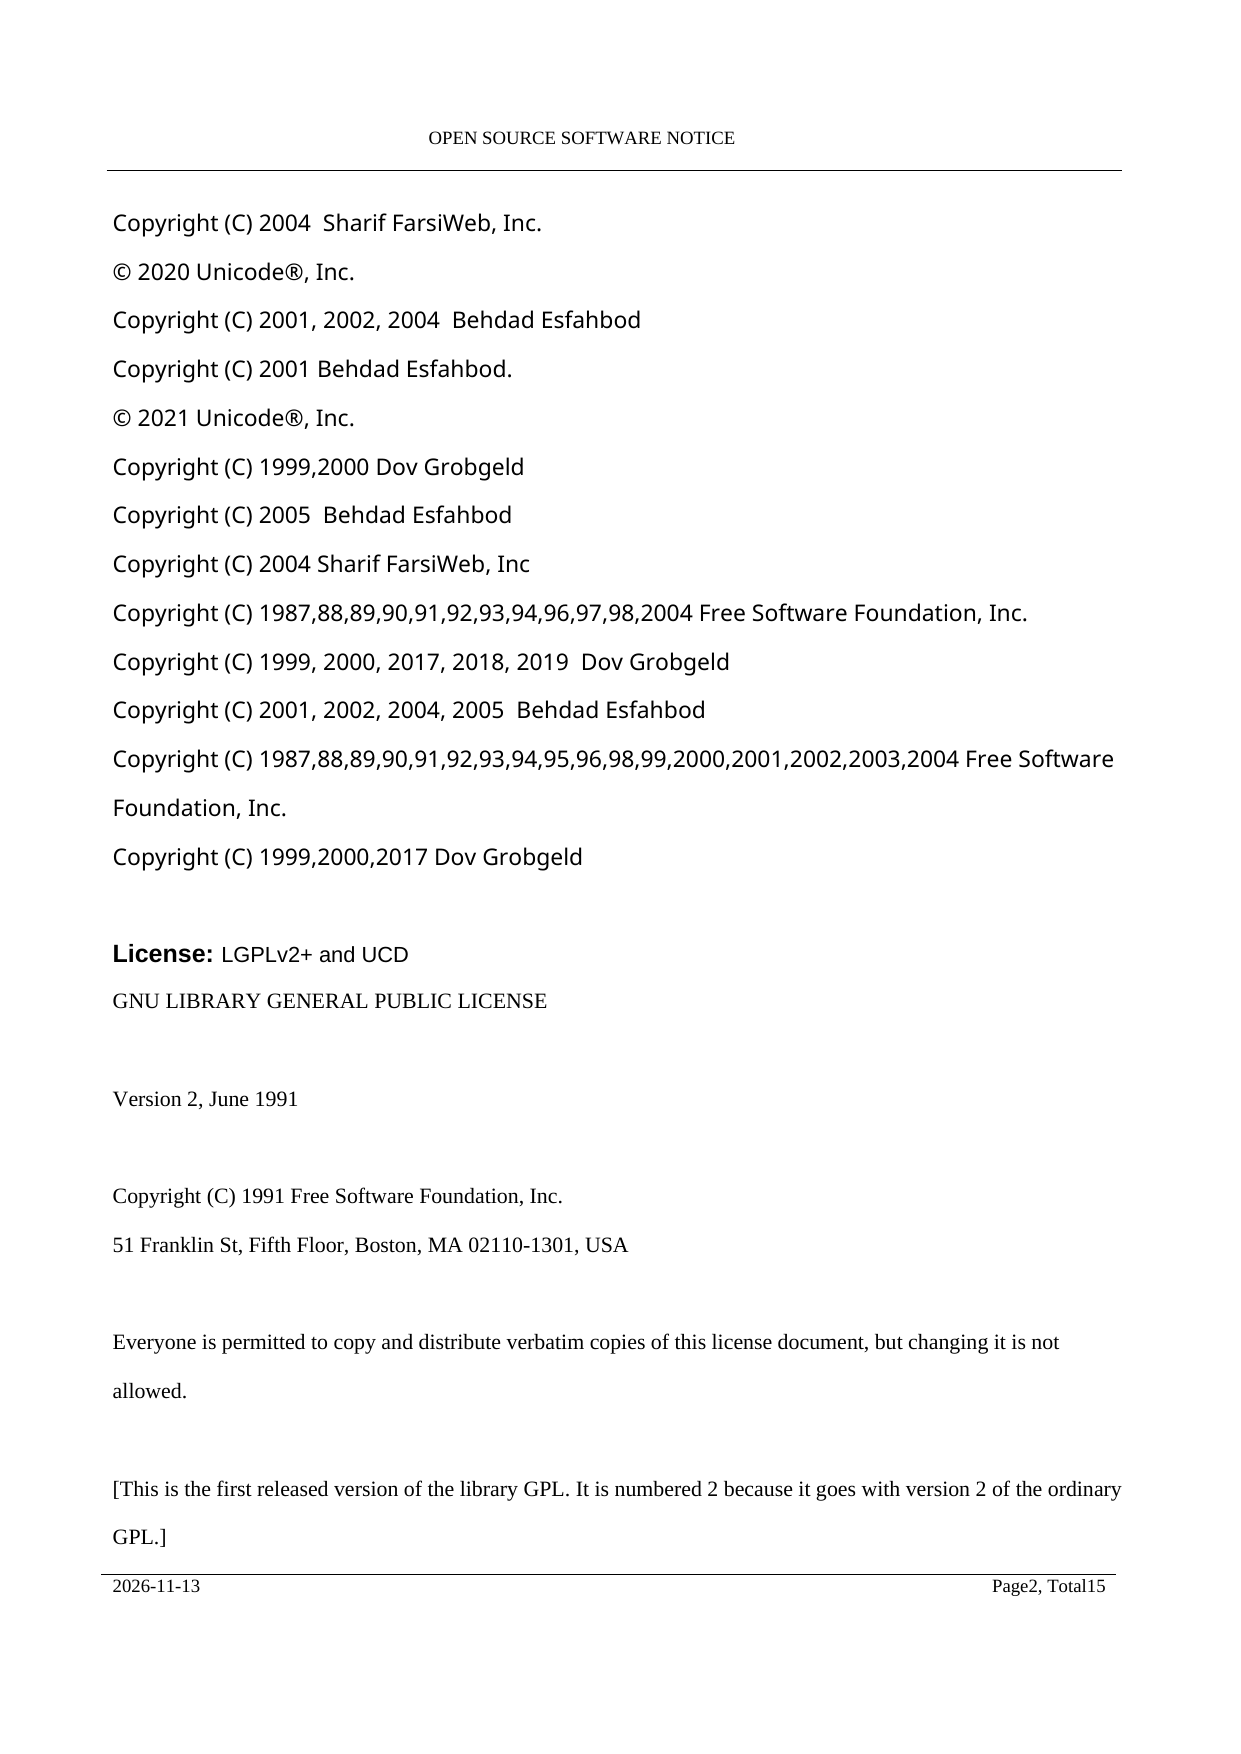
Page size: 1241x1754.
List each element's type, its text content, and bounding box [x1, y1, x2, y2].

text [112, 206, 1128, 921]
text License: LGPLv2+ and UCD [112, 938, 1128, 970]
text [112, 984, 1128, 1553]
